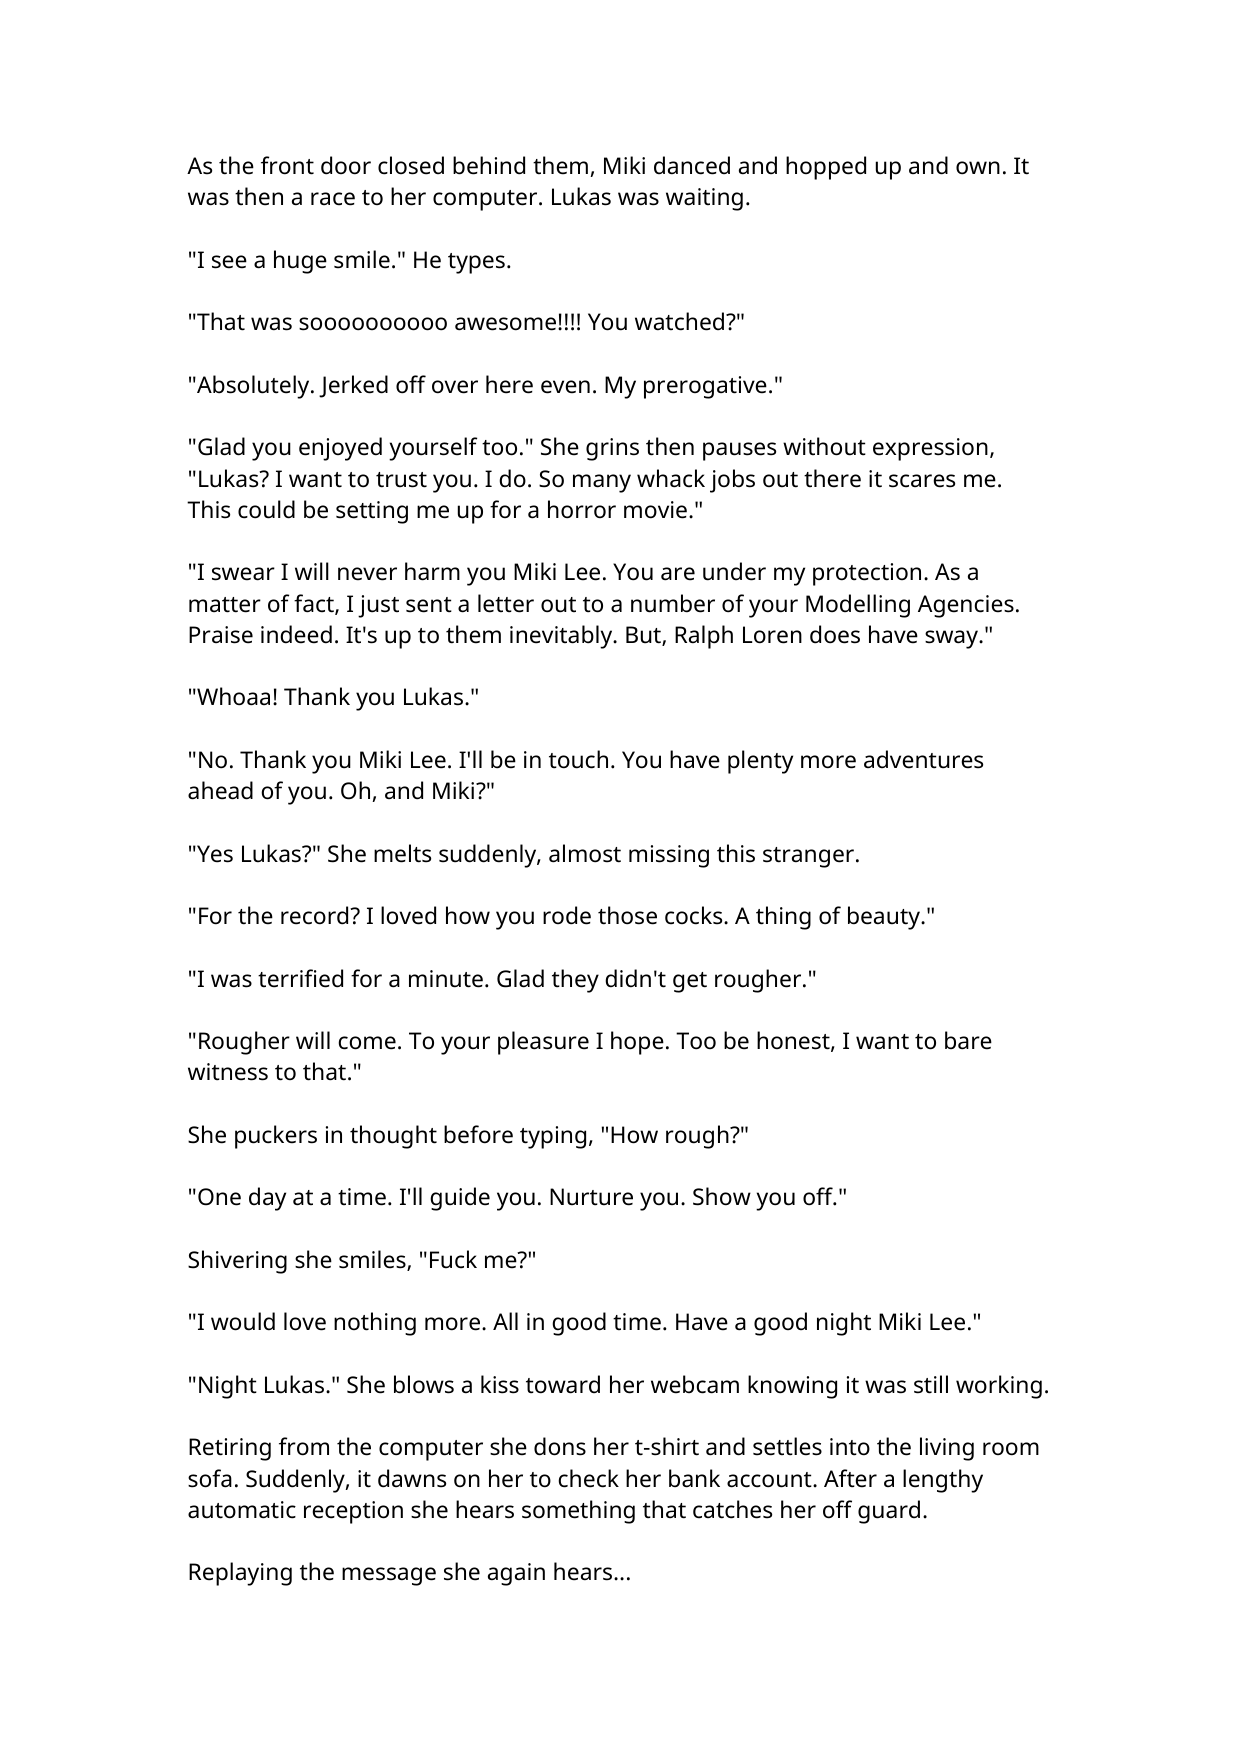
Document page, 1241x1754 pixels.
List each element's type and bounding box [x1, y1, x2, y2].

text [187, 150, 1053, 1587]
